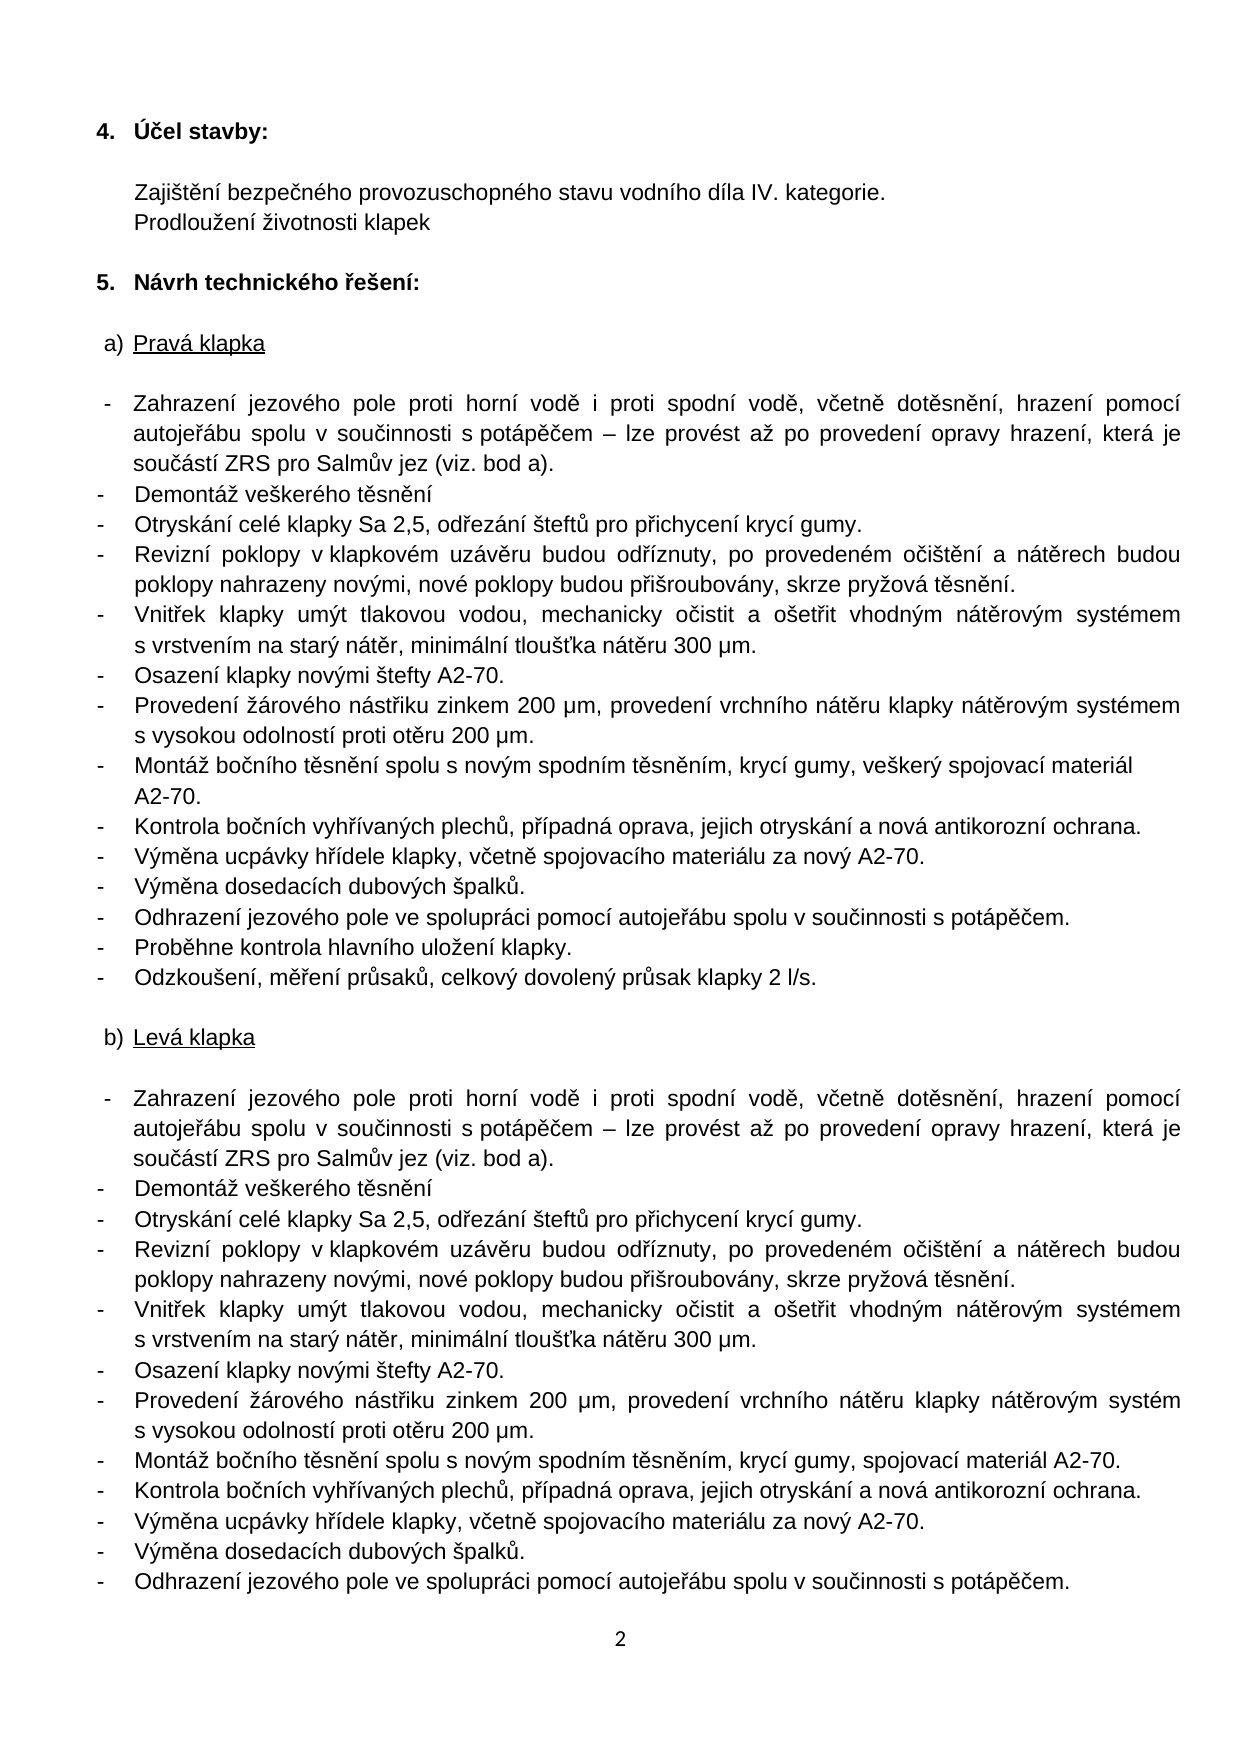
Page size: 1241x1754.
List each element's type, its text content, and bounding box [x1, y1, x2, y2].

list A2-70. [134, 783, 1181, 809]
list Zahrazení jezového pole proti horní vodě i proti spodní vodě, včetně dotěsnění, hrazení pomocí autojeřábu spolu v součinnosti s potápěčem – lze provést až po provedení opravy hrazení, která je součástí ZRS pro Salmův jez (viz. bod a). [103, 390, 1181, 477]
list Odhrazení jezového pole ve spolupráci pomocí autojeřábu spolu v součinnosti s potápěčem. [97, 903, 1181, 930]
list Výměna dosedacích dubových špalků. [97, 873, 1181, 900]
list Kontrola bočních vyhřívaných plechů, případná oprava, jejich otryskání a nová antikorozní ochrana. [97, 813, 1181, 839]
list Výměna dosedacích dubových špalků. [97, 1538, 1181, 1564]
list Revizní poklopy v klapkovém uzávěru budou odříznuty, po provedeném očištění a nátěrech budou poklopy nahrazeny novými, nové poklopy budou přišroubovány, skrze pryžová těsnění. [97, 541, 1181, 598]
list Montáž bočního těsnění spolu s novým spodním těsněním, krycí gumy, veškerý spojovací materiál [97, 752, 1181, 779]
list Kontrola bočních vyhřívaných plechů, případná oprava, jejich otryskání a nová antikorozní ochrana. [97, 1477, 1181, 1504]
list Zahrazení jezového pole proti horní vodě i proti spodní vodě, včetně dotěsnění, hrazení pomocí autojeřábu spolu v součinnosti s potápěčem – lze provést až po provedení opravy hrazení, která je součástí ZRS pro Salmův jez (viz. bod a). [103, 1085, 1181, 1172]
list Odzkoušení, měření průsaků, celkový dovolený průsak klapky 2 l/s. [97, 964, 1181, 990]
list Levá klapka [103, 1024, 1181, 1051]
list Osazení klapky novými štefty A2-70. [97, 662, 1181, 688]
list Montáž bočního těsnění spolu s novým spodním těsněním, krycí gumy, spojovací materiál A2-70. [97, 1447, 1181, 1474]
list Osazení klapky novými štefty A2-70. [97, 1357, 1181, 1383]
list Pravá klapka [103, 329, 1181, 356]
list Proběhne kontrola hlavního uložení klapky. [97, 934, 1181, 960]
list Otryskání celé klapky Sa 2,5, odřezání šteftů pro přichycení krycí gumy. [97, 511, 1181, 537]
list Prodloužení životnosti klapek [133, 209, 1181, 235]
list Revizní poklopy v klapkovém uzávěru budou odříznuty, po provedeném očištění a nátěrech budou poklopy nahrazeny novými, nové poklopy budou přišroubovány, skrze pryžová těsnění. [97, 1236, 1181, 1292]
list Demontáž veškerého těsnění [97, 481, 1181, 507]
list Provedení žárového nástřiku zinkem 200 μm, provedení vrchního nátěru klapky nátěrovým systémem s vysokou odolností proti otěru 200 μm. [97, 692, 1181, 749]
list Zajištění bezpečného provozuschopného stavu vodního díla IV. kategorie. [134, 178, 1181, 205]
list Provedení žárového nástřiku zinkem 200 μm, provedení vrchního nátěru klapky nátěrovým systém s vysokou odolností proti otěru 200 μm. [97, 1387, 1181, 1443]
list Odhrazení jezového pole ve spolupráci pomocí autojeřábu spolu v součinnosti s potápěčem. [97, 1568, 1181, 1594]
list Návrh technického řešení: [96, 269, 1181, 296]
list Účel stavby: [96, 118, 1181, 144]
list Vnitřek klapky umýt tlakovou vodou, mechanicky očistit a ošetřit vhodným nátěrovým systémem s vrstvením na starý nátěr, minimální tloušťka nátěru 300 μm. [97, 601, 1181, 658]
list Otryskání celé klapky Sa 2,5, odřezání šteftů pro přichycení krycí gumy. [97, 1206, 1181, 1232]
list Vnitřek klapky umýt tlakovou vodou, mechanicky očistit a ošetřit vhodným nátěrovým systémem s vrstvením na starý nátěr, minimální tloušťka nátěru 300 μm. [97, 1296, 1181, 1353]
list Výměna ucpávky hřídele klapky, včetně spojovacího materiálu za nový A2-70. [97, 1508, 1181, 1534]
list Výměna ucpávky hřídele klapky, včetně spojovacího materiálu za nový A2-70. [97, 843, 1181, 869]
list Demontáž veškerého těsnění [97, 1175, 1181, 1202]
